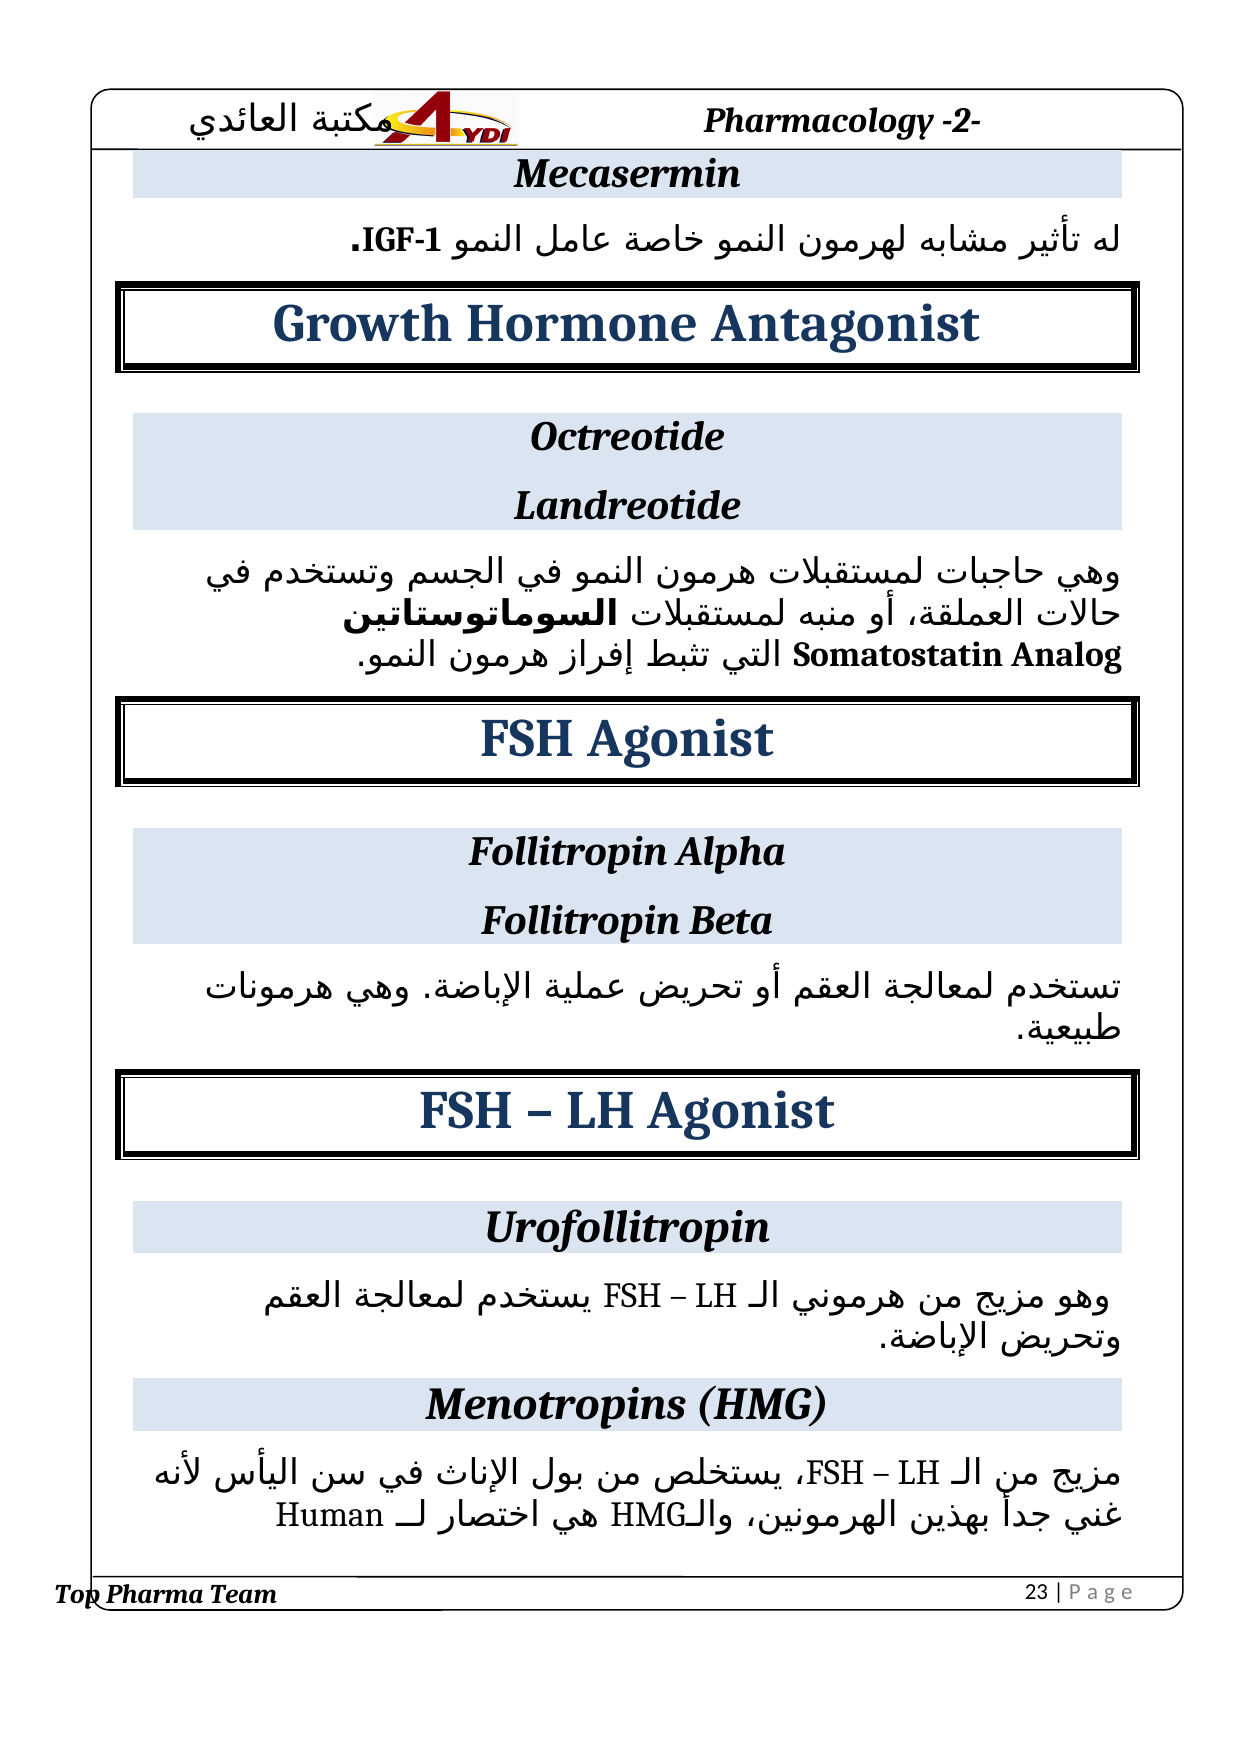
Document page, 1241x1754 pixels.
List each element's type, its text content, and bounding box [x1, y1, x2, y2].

text وهي حاجبات لمستقبلات هرمون النمو في الجسم وتستخدم في حالات العملقة، أو منبه لمستقبلات السوماتوستاتين Somatostatin Analog التي تثبط إفراز هرمون النمو. [133, 551, 1122, 675]
picture [372, 91, 520, 148]
text Menotropins (HMG) [133, 1378, 1122, 1431]
text له تأثير مشابه لهرمون النمو خاصة عامل النمو IGF-1. [133, 219, 1122, 261]
text Follitropin Beta [133, 897, 1122, 944]
text Landreotide [133, 482, 1122, 530]
title Growth Hormone Antagonist [125, 291, 1131, 363]
text تستخدم لمعالجة العقم أو تحريض عملية الإباضة. وهي هرمونات طبيعية. [133, 965, 1122, 1048]
text Follitropin Alpha [133, 828, 1122, 876]
title FSH – LH Agonist [125, 1078, 1131, 1151]
text Urofollitropin [133, 1201, 1122, 1253]
text Octreotide [133, 413, 1122, 461]
title FSH Agonist [125, 705, 1131, 778]
text وهو مزيج من هرموني الـ FSH – LH يستخدم لمعالجة العقم وتحريض الإباضة. [133, 1274, 1122, 1357]
text Mecasermin [133, 150, 1122, 198]
